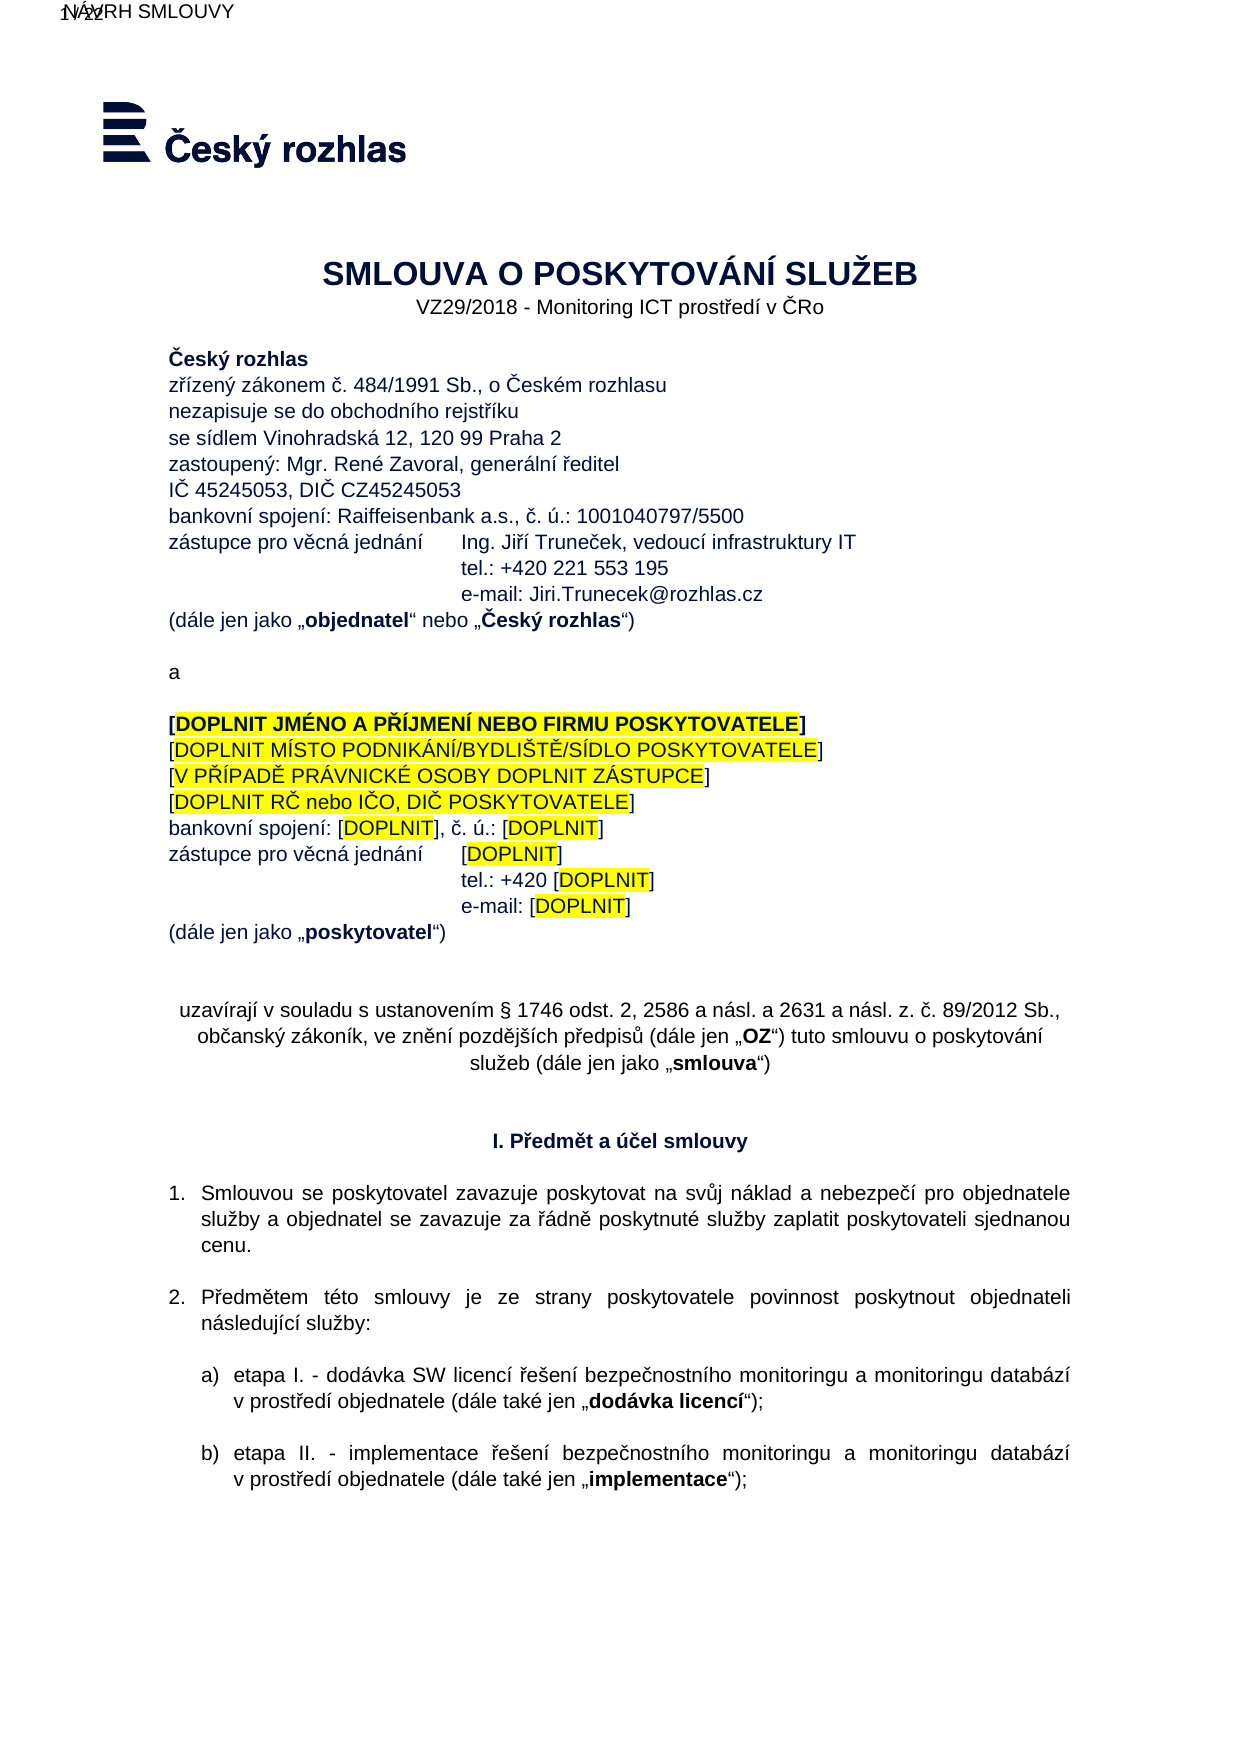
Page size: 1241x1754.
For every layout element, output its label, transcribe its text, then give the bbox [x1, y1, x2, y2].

title SMLOUVA O POSKYTOVÁNÍ SLUŽEB [168, 250, 1072, 294]
text IČ 45245053, DIČ CZ45245053 [168, 476, 1072, 502]
text e-mail: [DOPLNIT] [168, 893, 1072, 919]
picture [103, 102, 406, 168]
text [DOPLNIT MÍSTO PODNIKÁNÍ/BYDLIŠTĚ/SÍDLO POSKYTOVATELE] [168, 737, 1072, 763]
text e-mail: Jiri.Trunecek@rozhlas.cz [168, 580, 1072, 606]
text Český rozhlas [168, 346, 1072, 372]
text [DOPLNIT JMÉNO A PŘÍJMENÍ NEBO FIRMU POSKYTOVATELE] [168, 711, 1072, 737]
text (dále jen jako „objednatel“ nebo „Český rozhlas“) [168, 606, 1072, 632]
text zástupce pro věcná jednání Ing. Jiří Truneček, vedoucí infrastruktury IT [168, 528, 1072, 554]
text bankovní spojení: Raiffeisenbank a.s., č. ú.: 1001040797/5500 [168, 502, 1072, 528]
text uzavírají v souladu s ustanovením § 1746 odst. 2, 2586 a násl. a 2631 a násl. z. č. 89/2012 Sb., občanský zákoník, ve znění pozdějších předpisů (dále jen „OZ“) tuto smlouvu o poskytování služeb (dále jen jako „smlouva“) [168, 997, 1072, 1075]
text tel.: +420 [DOPLNIT] [168, 867, 1072, 893]
text a [168, 658, 1072, 684]
text VZ29/2018 - Monitoring ICT prostředí v ČRo [168, 294, 1072, 320]
text nezapisuje se do obchodního rejstříku [168, 398, 1072, 424]
text [V PŘÍPADĚ PRÁVNICKÉ OSOBY DOPLNIT ZÁSTUPCE] [168, 763, 1072, 789]
text se sídlem Vinohradská 12, 120 99 Praha 2 [168, 424, 1072, 450]
text zřízený zákonem č. 484/1991 Sb., o Českém rozhlasu [168, 372, 1072, 398]
text bankovní spojení: [DOPLNIT], č. ú.: [DOPLNIT] [168, 815, 1072, 841]
list etapa II. - implementace řešení bezpečnostního monitoringu a monitoringu databází v prostředí objednatele (dále také jen „implementace“); [201, 1440, 1072, 1492]
text tel.: +420 221 553 195 [168, 554, 1072, 580]
text zástupce pro věcná jednání [DOPLNIT] [168, 841, 1072, 867]
list Smlouvou se poskytovatel zavazuje poskytovat na svůj náklad a nebezpečí pro objednatele služby a objednatel se zavazuje za řádně poskytnuté služby zaplatit poskytovateli sjednanou cenu. [168, 1179, 1072, 1257]
list Předmětem této smlouvy je ze strany poskytovatele povinnost poskytnout objednateli následující služby: [168, 1283, 1072, 1336]
text (dále jen jako „poskytovatel“) [168, 919, 1072, 945]
text [DOPLNIT RČ nebo IČO, DIČ POSKYTOVATELE] [168, 789, 1072, 815]
list etapa I. - dodávka SW licencí řešení bezpečnostního monitoringu a monitoringu databází v prostředí objednatele (dále také jen „dodávka licencí“); [201, 1362, 1072, 1414]
subtitle Předmět a účel smlouvy [168, 1127, 1072, 1153]
text zastoupený: Mgr. René Zavoral, generální ředitel [168, 450, 1072, 476]
